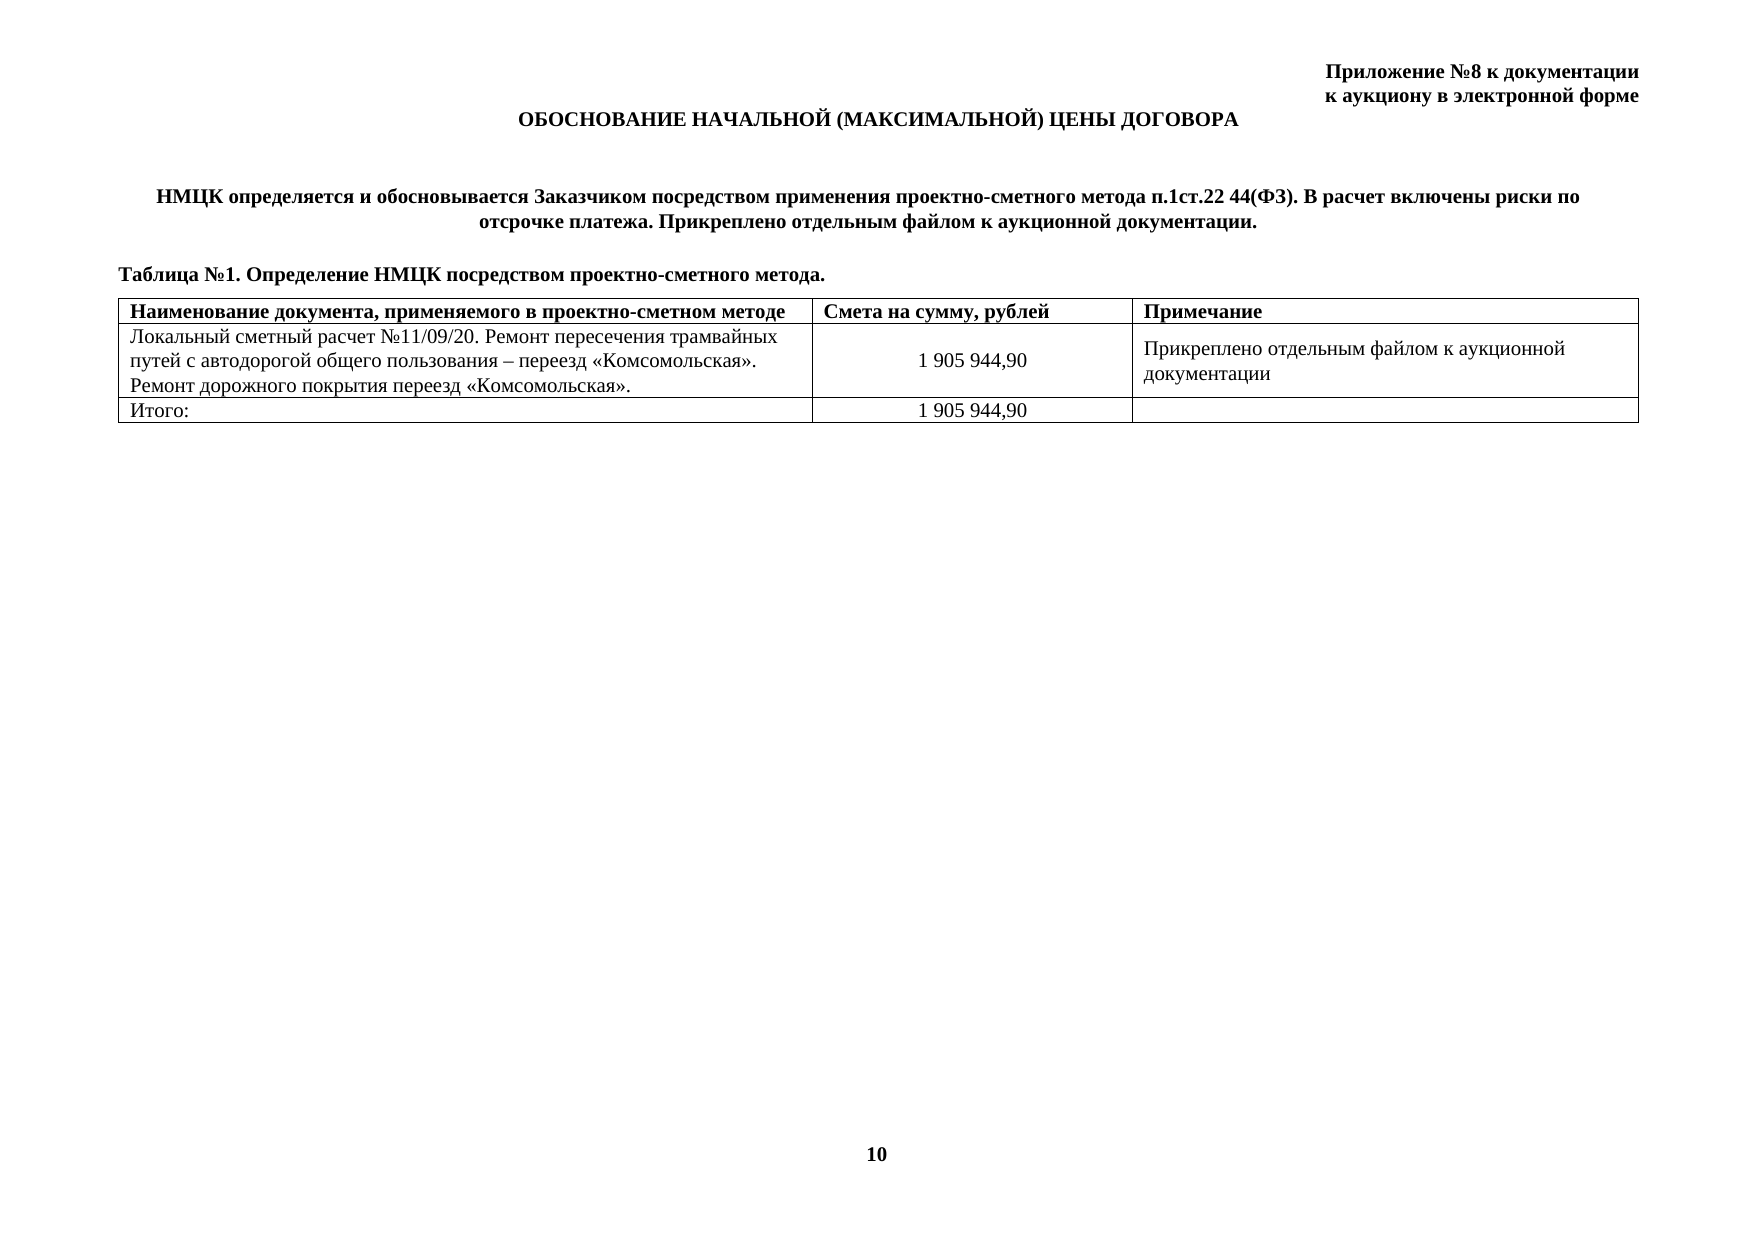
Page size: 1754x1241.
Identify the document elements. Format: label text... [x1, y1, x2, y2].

text Приложение №8 к документации [118, 59, 1639, 83]
table_cell 1 905 944,90 [813, 398, 1132, 422]
table_cell 1 905 944,90 [813, 324, 1132, 397]
text НМЦК определяется и обосновывается Заказчиком посредством применения проектно-сметного метода п.1ст.22 44(ФЗ). В расчет включены риски по отсрочке платежа. Прикреплено отдельным файлом к аукционной документации. [118, 184, 1618, 233]
table_header Наименование документа, применяемого в проектно-сметном методе [119, 299, 812, 323]
text ОБОСНОВАНИЕ НАЧАЛЬНОЙ (МАКСИМАЛЬНОЙ) ЦЕНЫ ДОГОВОРА [118, 107, 1639, 131]
table_header Примечание [1133, 299, 1638, 323]
table_cell Итого: [119, 398, 812, 422]
text к аукциону в электронной форме [118, 83, 1639, 107]
table_cell Прикреплено отдельным файлом к аукционной документации [1133, 324, 1638, 397]
table_cell [1133, 398, 1638, 422]
table_cell Локальный сметный расчет №11/09/20. Ремонт пересечения трамвайных путей с автодорогой общего пользования – переезд «Комсомольская». Ремонт дорожного покрытия переезд «Комсомольская». [119, 324, 812, 397]
table_header Смета на сумму, рублей [813, 299, 1132, 323]
text Таблица №1. Определение НМЦК посредством проектно-сметного метода. [118, 262, 1639, 286]
